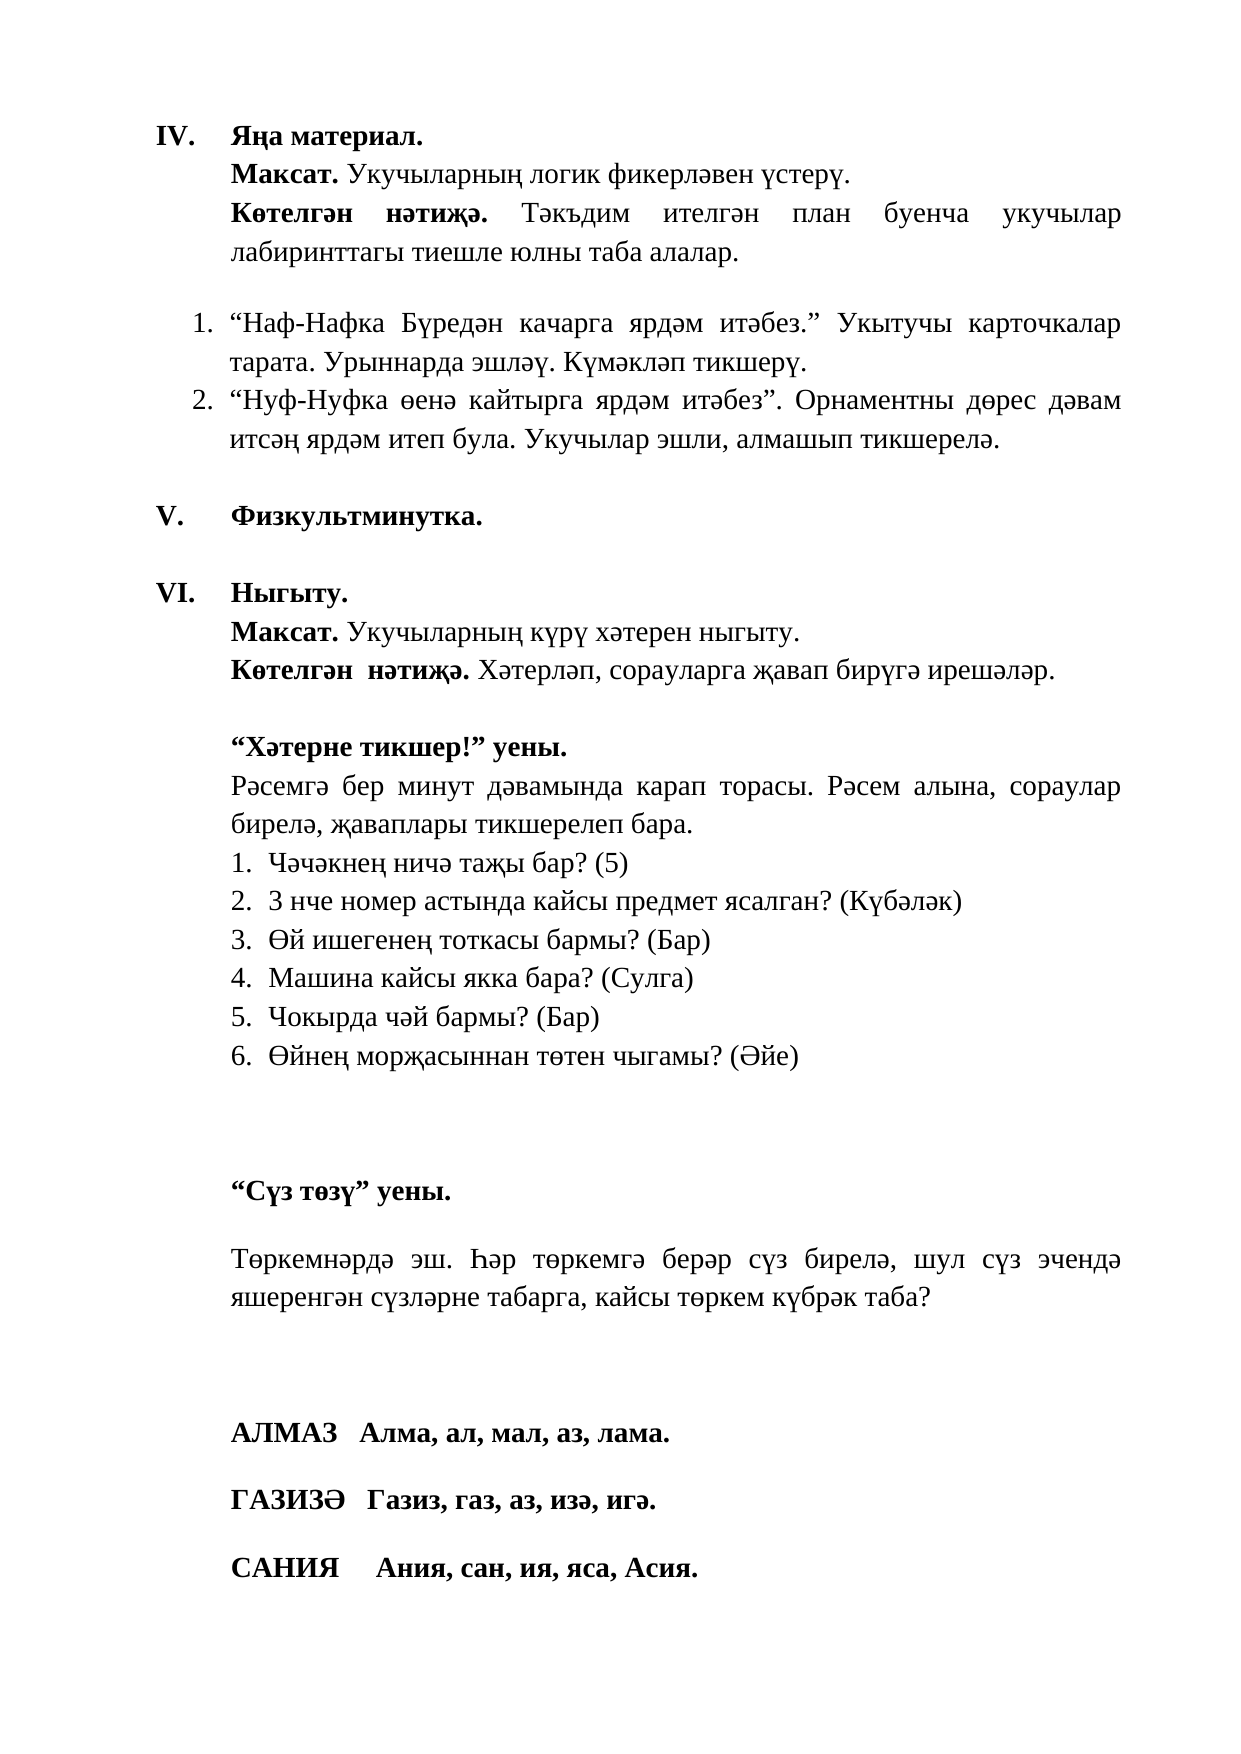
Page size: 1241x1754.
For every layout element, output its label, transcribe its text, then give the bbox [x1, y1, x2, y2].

text Төркемнәрдә эш. Һәр төркемгә берәр сүз бирелә, шул сүз эчендә яшеренгән сүзләрне табарга, кайсы төркем күбрәк таба? [231, 1241, 1122, 1313]
text АЛМАЗ Алма, ал, мал, аз, лама. [231, 1415, 1122, 1448]
text ГАЗИЗӘ Газиз, газ, аз, изә, игә. [231, 1482, 1122, 1516]
list Максат. Укучыларның күрү хәтерен ныгыту. [231, 614, 1122, 647]
list Өй ишегенең тоткасы бармы? (Бар) [231, 922, 1122, 956]
list Максат. Укучыларның логик фикерләвен үстерү. [231, 157, 1122, 190]
list Физкультминутка. [156, 498, 1122, 532]
text САНИЯ Ания, сан, ия, яса, Асия. [231, 1550, 1122, 1584]
list Көтелгән нәтиҗә. Хәтерләп, сорауларга җавап бирүгә ирешәләр. [231, 652, 1122, 686]
text “Сүз төзү” уены. [231, 1173, 1122, 1207]
list Көтелгән нәтиҗә. Тәкъдим ителгән план буенча укучылар лабиринттагы тиешле юлны таба алалар. [231, 195, 1122, 267]
list “Нуф-Нуфка өенә кайтырга ярдәм итәбез”. Орнаментны дөрес дәвам итсәң ярдәм итеп була. Укучылар эшли, алмашып тикшерелә. [192, 382, 1122, 454]
list “Наф-Нафка Бүредән качарга ярдәм итәбез.” Укытучы карточкалар тарата. Урыннарда эшләү. Күмәкләп тикшерү. [192, 305, 1122, 377]
list 3 нче номер астында кайсы предмет ясалган? (Күбәләк) [231, 883, 1122, 917]
list Чәчәкнең ничә таҗы бар? (5) [231, 845, 1122, 878]
list Өйнең морҗасыннан төтен чыгамы? (Әйе) [231, 1038, 1122, 1071]
list Рәсемгә бер минут дәвамында карап торасы. Рәсем алына, сораулар бирелә, җаваплары тикшерелеп бара. [231, 768, 1122, 840]
list Ныгыту. [156, 575, 1122, 609]
list Машина кайсы якка бара? (Сулга) [231, 961, 1122, 994]
list Яңа материал. [156, 118, 1122, 152]
list “Хәтерне тикшер!” уены. [231, 729, 1122, 763]
list Чокырда чәй бармы? (Бар) [231, 999, 1122, 1033]
